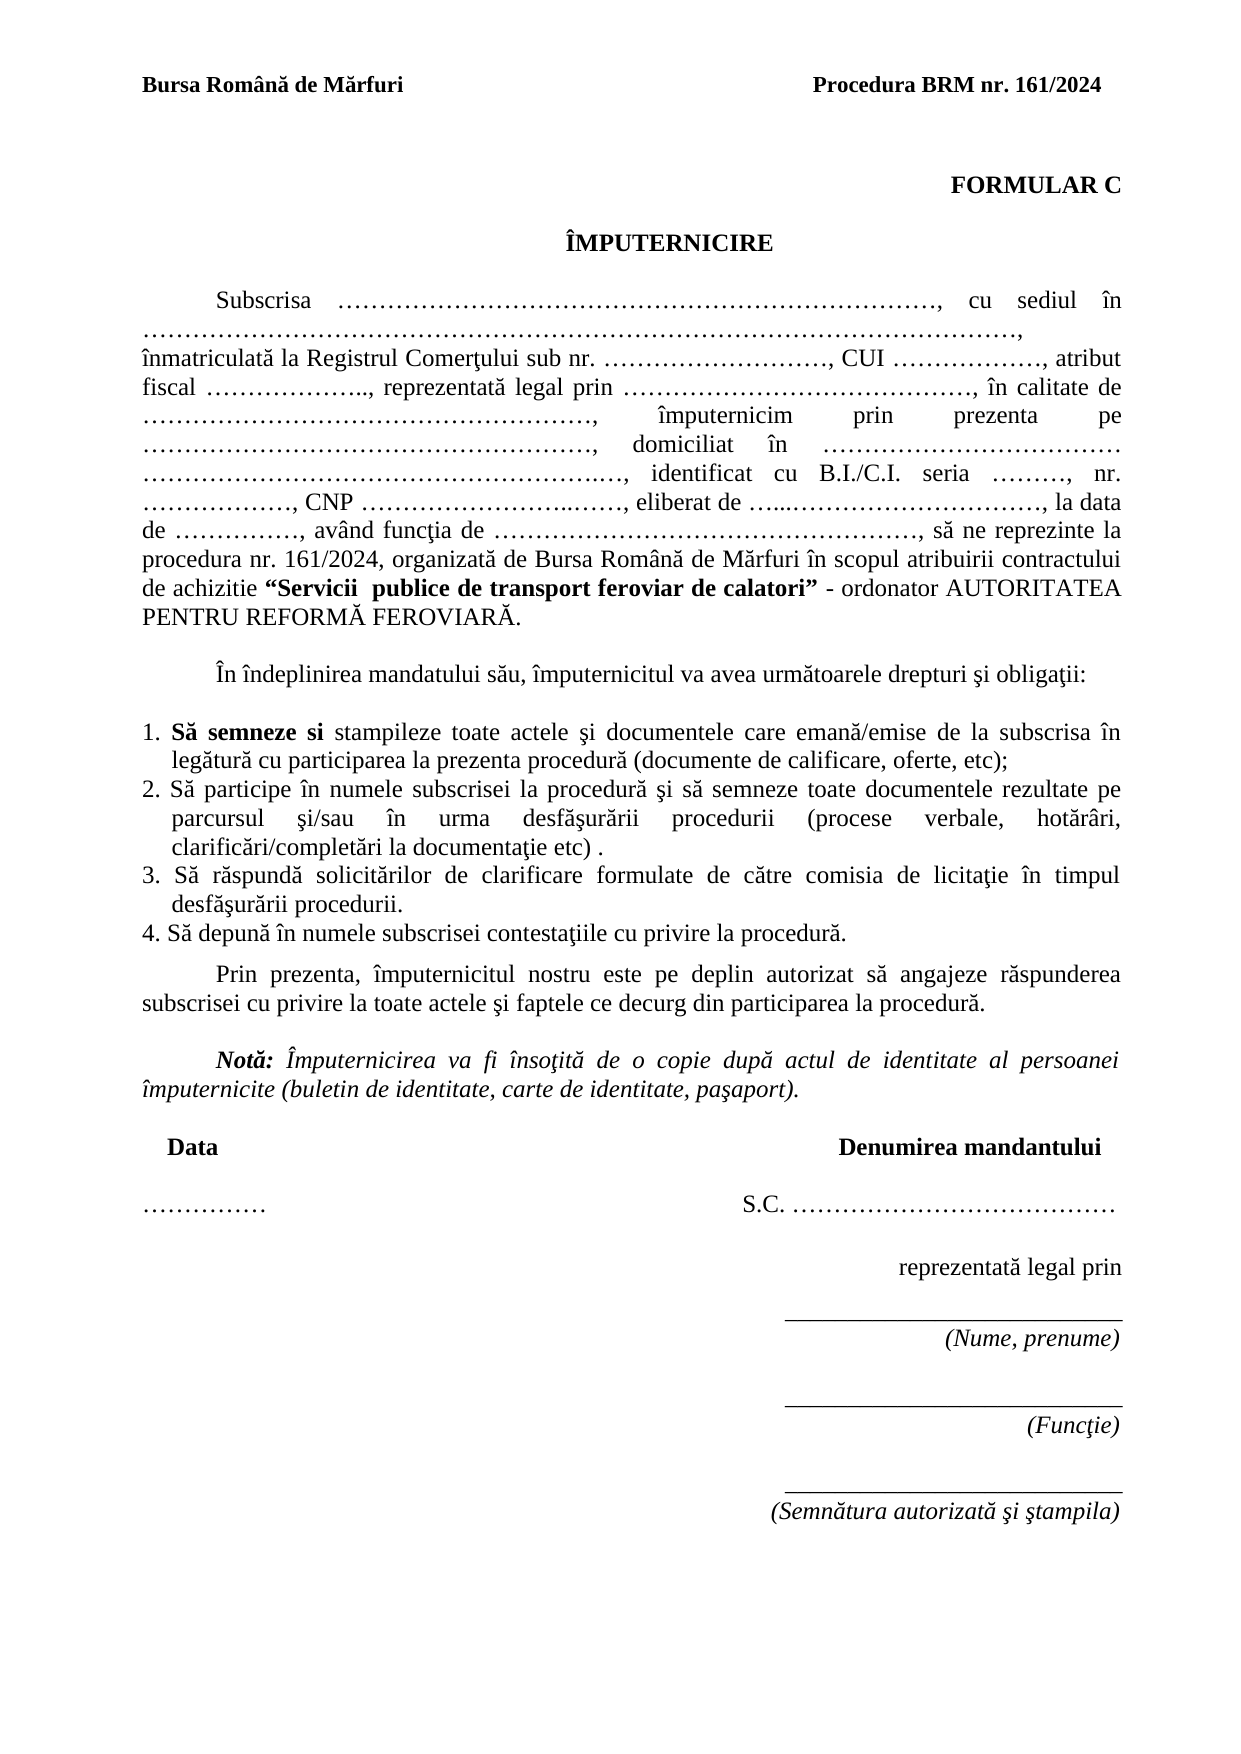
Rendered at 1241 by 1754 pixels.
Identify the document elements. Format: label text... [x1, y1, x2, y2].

text ___________________________ [142, 1381, 1122, 1410]
text …………… S.C. ………………………………… [142, 1189, 1122, 1218]
text Prin prezenta, împuternicitul nostru este pe deplin autorizat să angajeze răspunderea subscrisei cu privire la toate actele şi faptele ce decurg din participarea la procedură. [142, 959, 1122, 1017]
text 2. Să participe în numele subscrisei la procedură şi să semneze toate documentele rezultate pe parcursul şi/sau în urma desfăşurării procedurii (procese verbale, hotărâri, clarificări/completări la documentaţie etc) . [142, 774, 1122, 861]
text ___________________________ [142, 1295, 1122, 1323]
text Data Denumirea mandantului [142, 1132, 1122, 1161]
text (Semnătura autorizată şi ştampila) [142, 1496, 1122, 1525]
text Împuternicire [217, 228, 1122, 257]
text (Funcţie) [142, 1410, 1122, 1438]
text 3. Să răspundă solicitărilor de clarificare formulate de către comisia de licitaţie în timpul desfăşurării procedurii. [142, 861, 1122, 918]
text reprezentată legal prin [142, 1252, 1122, 1280]
text Notă: Împuternicirea va fi însoţită de o copie după actul de identitate al persoanei împuternicite (buletin de identitate, carte de identitate, paşaport). [142, 1046, 1122, 1103]
text 1. Să semneze si stampileze toate actele şi documentele care emană/emise de la subscrisa în legătură cu participarea la prezenta procedură (documente de calificare, oferte, etc); [142, 717, 1122, 774]
text 4. Să depună în numele subscrisei contestaţiile cu privire la procedură. [142, 918, 1122, 947]
text (Nume, prenume) [142, 1323, 1122, 1352]
text FORMULAR C [142, 171, 1122, 199]
text Subscrisa ………………………………………………………………, cu sediul în ……………………………………………………………………………………………, înmatriculată la Registrul Comerţului sub nr. ………………………, CUI ………………, atribut fiscal ……………….., reprezentată legal prin ……………………………………, în calitate de ………………………………………………, împuternicim prin prezenta pe ………………………………………………, domiciliat în ……………………………… ……………………………………………….…, identificat cu B.I./C.I. seria ………, nr. ………………, CNP ……………………..……, eliberat de …...…………………………, la data de ……………, având funcţia de ……………………………………………, să ne reprezinte la procedura nr. 161/2024, organizată de Bursa Română de Mărfuri în scopul atribuirii contractului de achizitie “Servicii publice de transport feroviar de calatori” - ordonator AUTORITATEA PENTRU REFORMĂ FEROVIARĂ. [142, 286, 1122, 631]
text În îndeplinirea mandatului său, împuternicitul va avea următoarele drepturi şi obligaţii: [142, 659, 1122, 688]
text ___________________________ [142, 1467, 1122, 1496]
